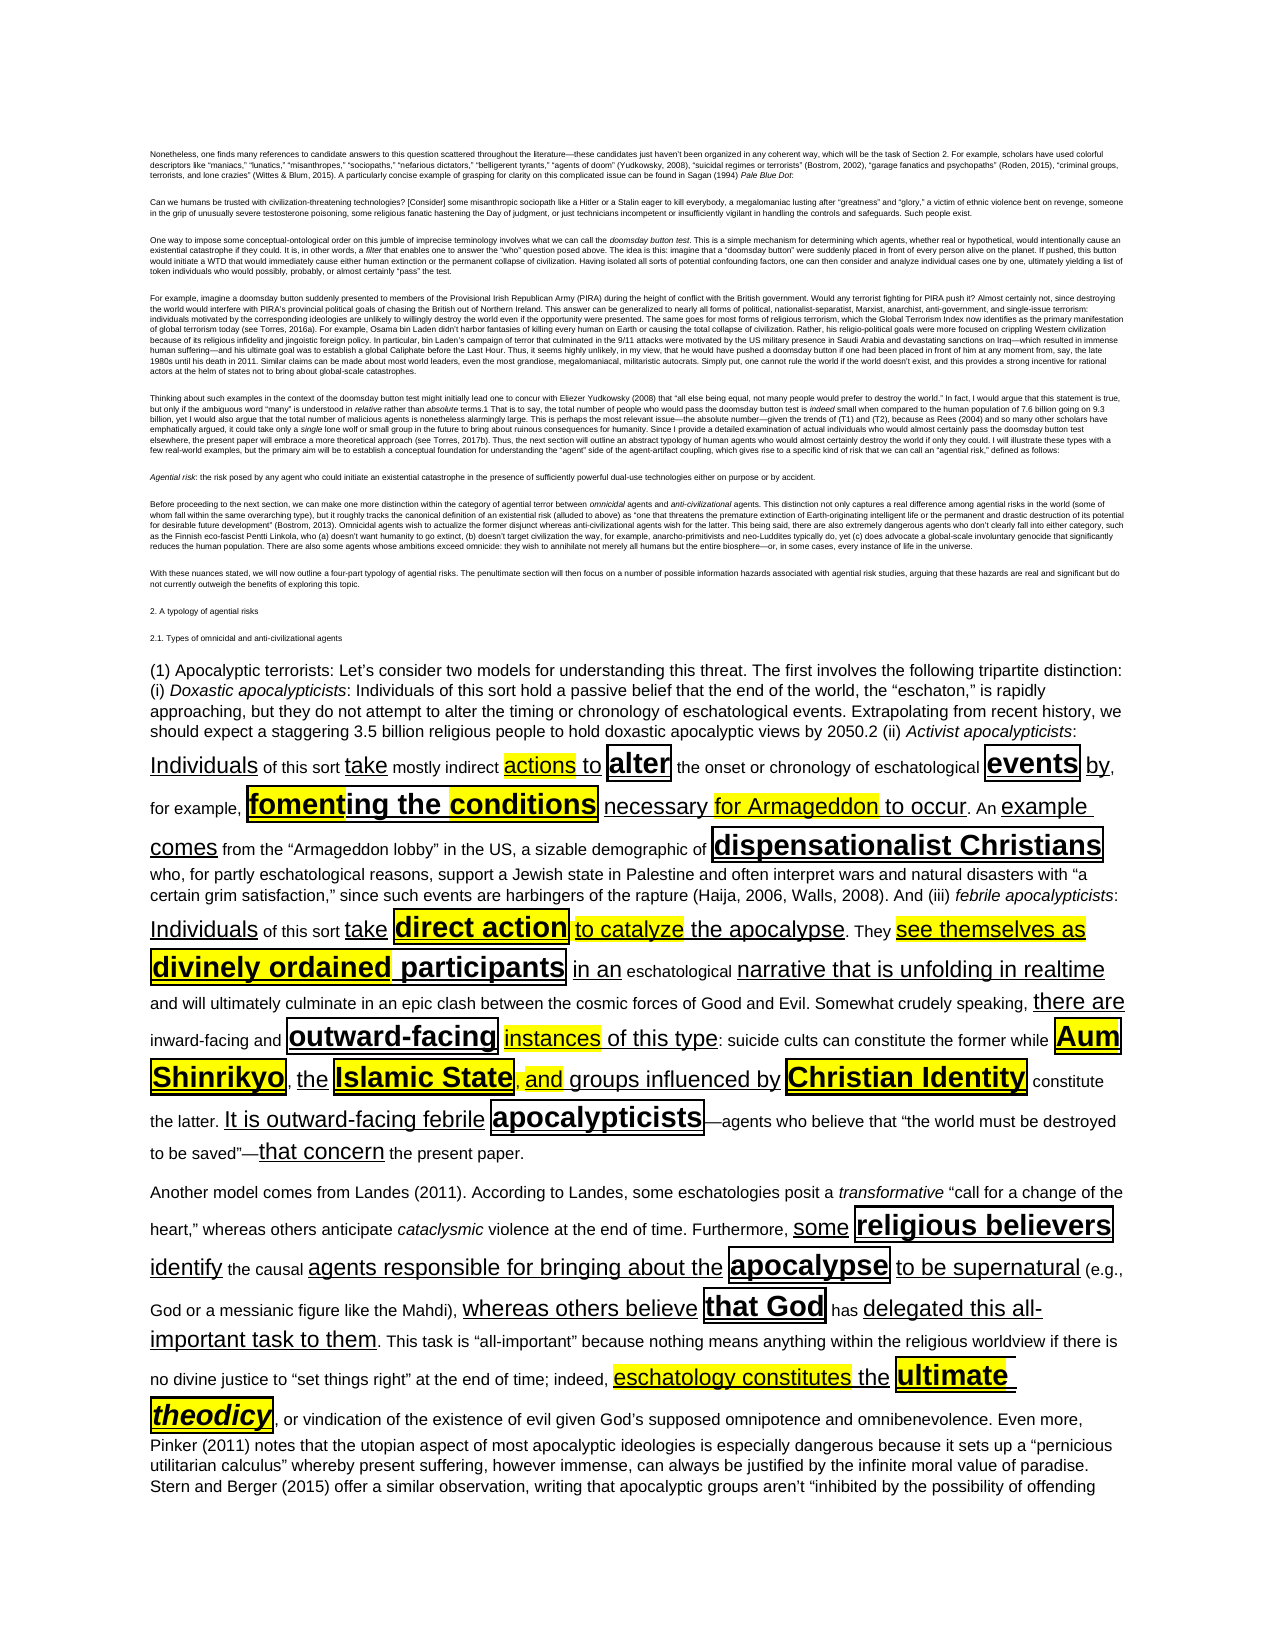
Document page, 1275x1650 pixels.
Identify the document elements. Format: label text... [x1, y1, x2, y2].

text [150, 1183, 1125, 1496]
text (1) Apocalyptic terrorists: Let’s consider two models for understanding this threat. The first involves the following tripartite distinction: (i) Doxastic apocalypticists: Individuals of this sort hold a passive belief that the end of the world, the “eschaton,” is rapidly approaching, but they do not attempt to alter the timing or chronology of eschatological events. Extrapolating from recent history, we should expect a staggering 3.5 billion religious people to hold doxastic apocalyptic views by 2050.2 (ii) Activist apocalypticists: Individuals of this sort take mostly indirect actions to alter the onset or chronology of eschatological events by, for example, fomenting the conditions necessary for Armageddon to occur. An example comes from the “Armageddon lobby” in the US, a sizable demographic of dispensationalist Christians who, for partly eschatological reasons, support a Jewish state in Palestine and often interpret wars and natural disasters with “a certain grim satisfaction,” since such events are harbingers of the rapture (Haija, 2006, Walls, 2008). And (iii) febrile apocalypticists: Individuals of this sort take direct action to catalyze the apocalypse. They see themselves as divinely ordained participants in an eschatological narrative that is unfolding in realtime and will ultimately culminate in an epic clash between the cosmic forces of Good and Evil. Somewhat crudely speaking, there are inward-facing and outward-facing instances of this type: suicide cults can constitute the former while Aum Shinrikyo, the Islamic State, and groups influenced by Christian Identity constitute the latter. It is outward-facing febrile apocalypticists—agents who believe that “the world must be destroyed to be saved”—that concern the present paper. [150, 660, 1125, 1164]
